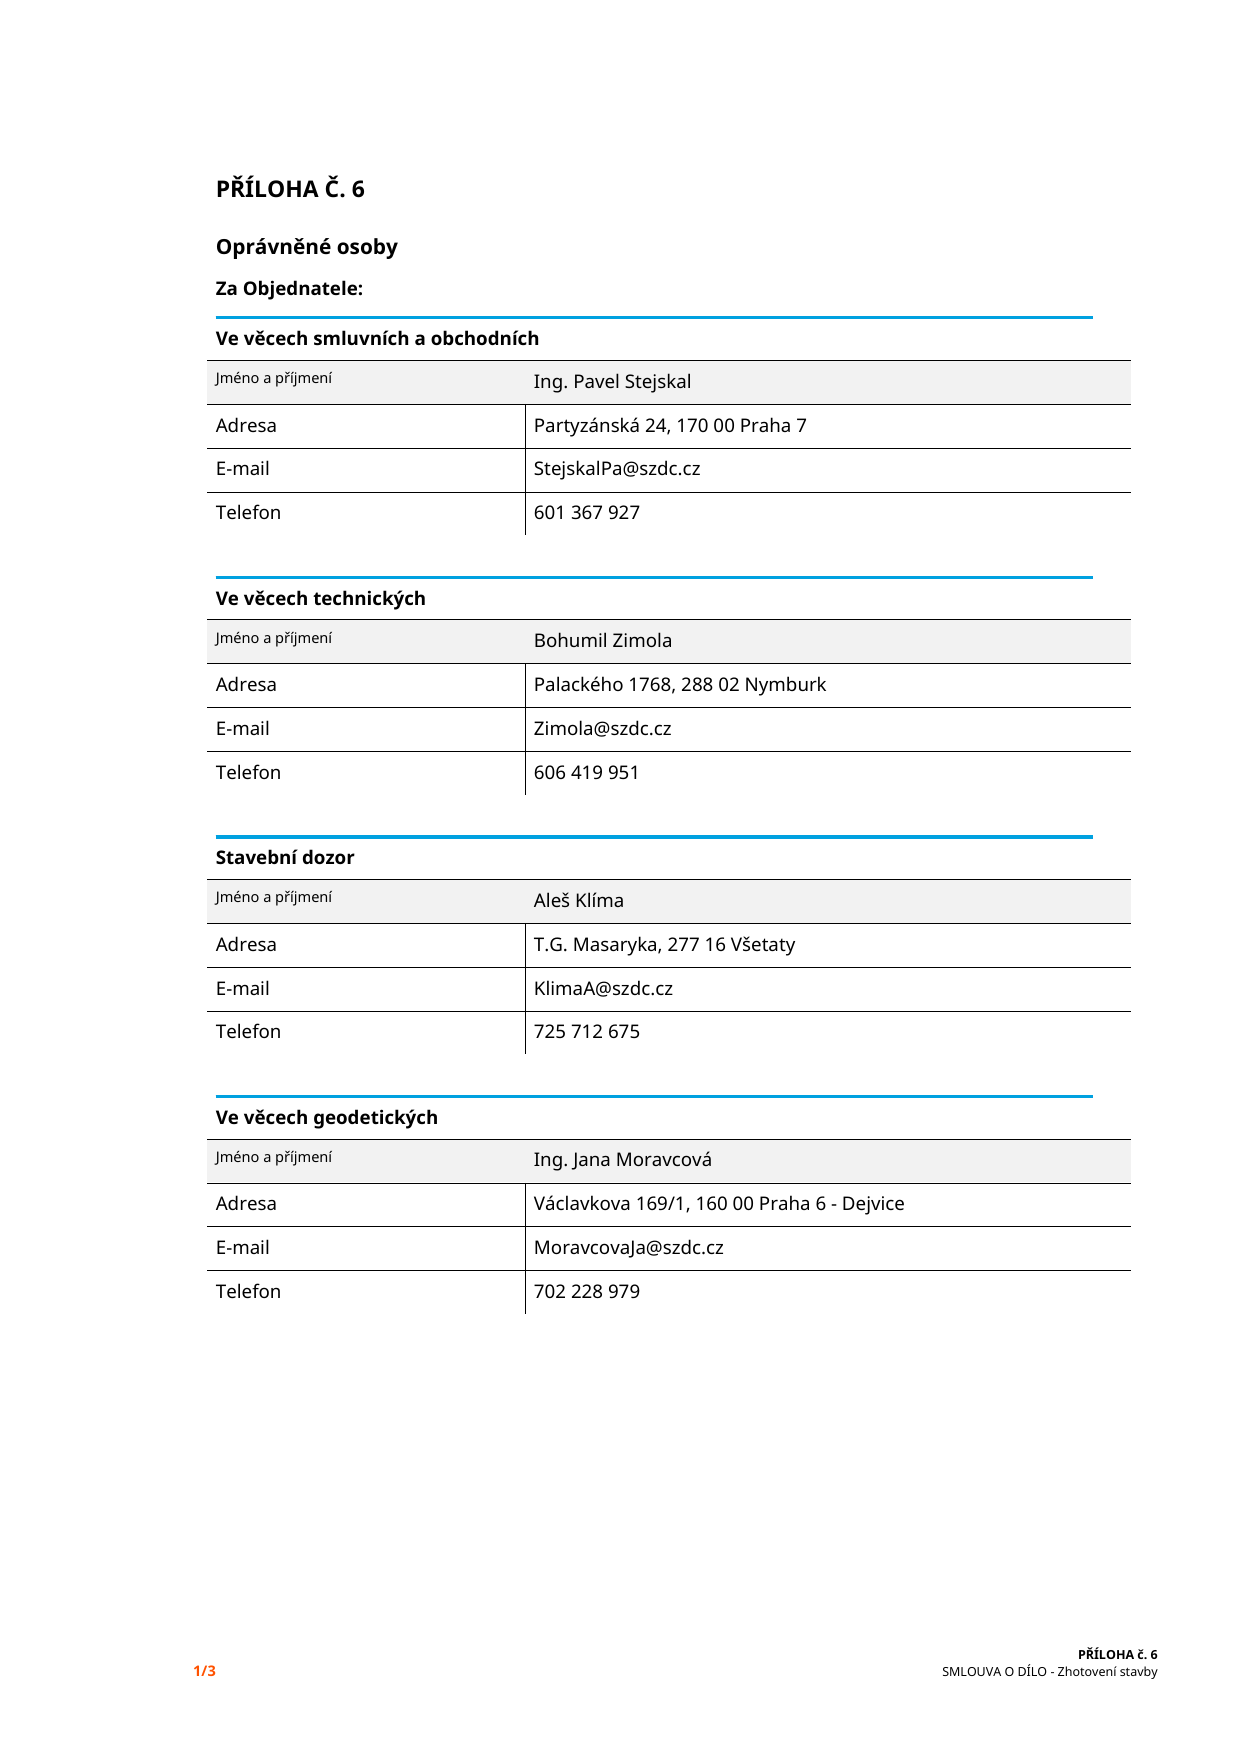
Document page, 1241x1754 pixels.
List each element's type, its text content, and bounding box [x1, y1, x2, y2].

table_cell Adresa [207, 1184, 525, 1226]
table_cell E-mail [207, 449, 525, 491]
table_cell Telefon [207, 1012, 525, 1054]
table_cell 606 419 951 [526, 752, 1131, 795]
table_cell 725 712 675 [526, 1012, 1131, 1054]
text Příloha č. 6 [216, 172, 1093, 204]
table_cell 702 228 979 [526, 1271, 1131, 1314]
table_cell StejskalPa@szdc.cz [526, 449, 1131, 491]
text Za Objednatele: [216, 276, 1093, 301]
table_cell Telefon [207, 752, 525, 795]
table_header Ing. Pavel Stejskal [526, 361, 1131, 404]
table_cell Václavkova 169/1, 160 00 Praha 6 - Dejvice [526, 1184, 1131, 1226]
table_cell Zimola@szdc.cz [526, 708, 1131, 751]
table_cell E-mail [207, 1227, 525, 1270]
table_cell Adresa [207, 664, 525, 707]
text Ve věcech smluvních a obchodních [216, 319, 1093, 351]
text Oprávněné osoby [216, 232, 1093, 260]
table_cell Palackého 1768, 288 02 Nymburk [526, 664, 1131, 707]
table_header Jméno a příjmení [207, 1140, 526, 1182]
table_cell KlimaA@szdc.cz [526, 968, 1131, 1011]
table_cell MoravcovaJa@szdc.cz [526, 1227, 1131, 1270]
text Stavební dozor [216, 839, 1093, 870]
table_header Bohumil Zimola [526, 620, 1131, 663]
table_header Jméno a příjmení [207, 880, 526, 923]
table_cell Partyzánská 24, 170 00 Praha 7 [526, 405, 1131, 447]
table_cell Adresa [207, 405, 525, 447]
table_cell 601 367 927 [526, 493, 1131, 535]
table_cell Telefon [207, 493, 525, 535]
table_cell T.G. Masaryka, 277 16 Všetaty [526, 924, 1131, 967]
table_cell Adresa [207, 924, 525, 967]
table_cell E-mail [207, 708, 525, 751]
table_cell Telefon [207, 1271, 525, 1314]
table_header Ing. Jana Moravcová [526, 1140, 1131, 1182]
table_header Jméno a příjmení [207, 620, 526, 663]
table_header Aleš Klíma [526, 880, 1131, 923]
table_cell E-mail [207, 968, 525, 1011]
table_header Jméno a příjmení [207, 361, 526, 404]
text Ve věcech geodetických [216, 1098, 1093, 1130]
text Ve věcech technických [216, 579, 1093, 611]
